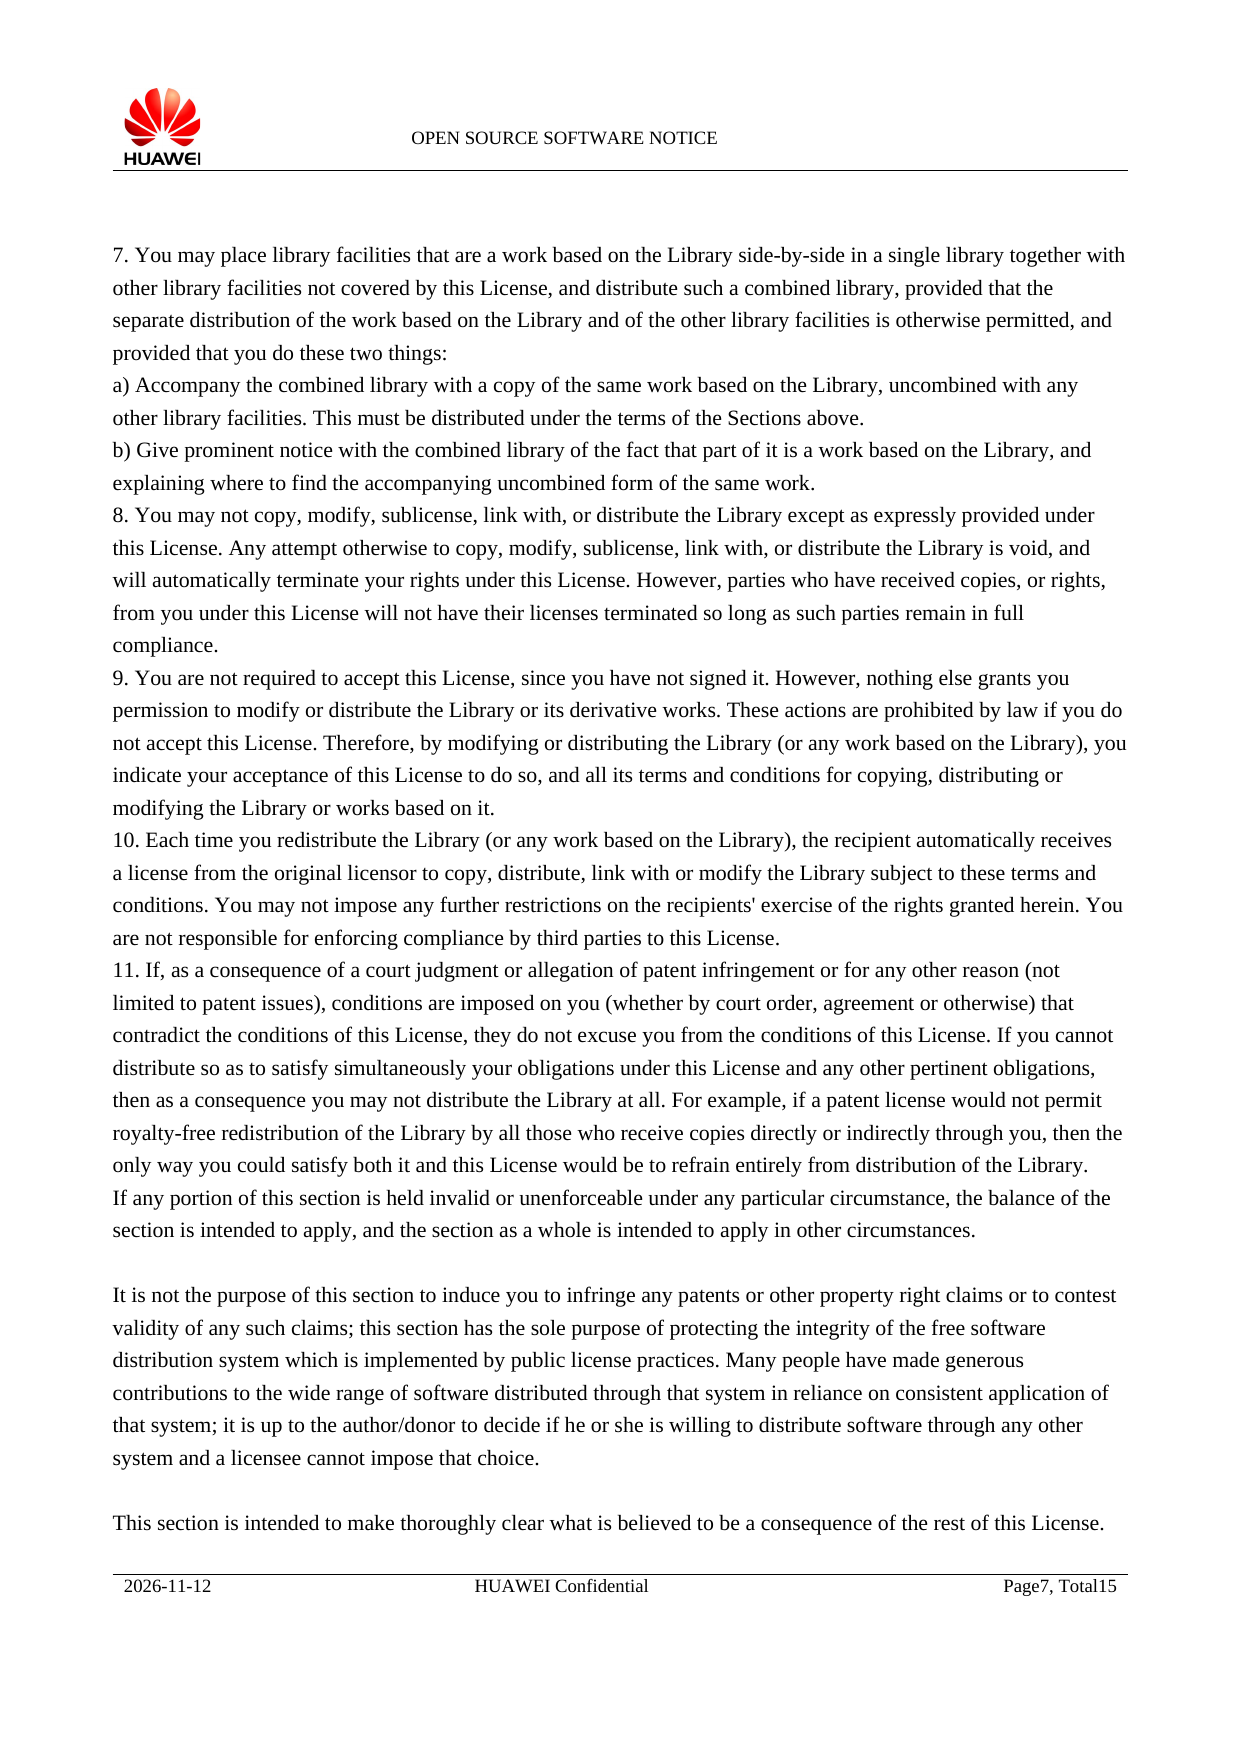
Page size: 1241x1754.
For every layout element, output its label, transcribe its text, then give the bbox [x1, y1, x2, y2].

picture [124, 88, 201, 165]
